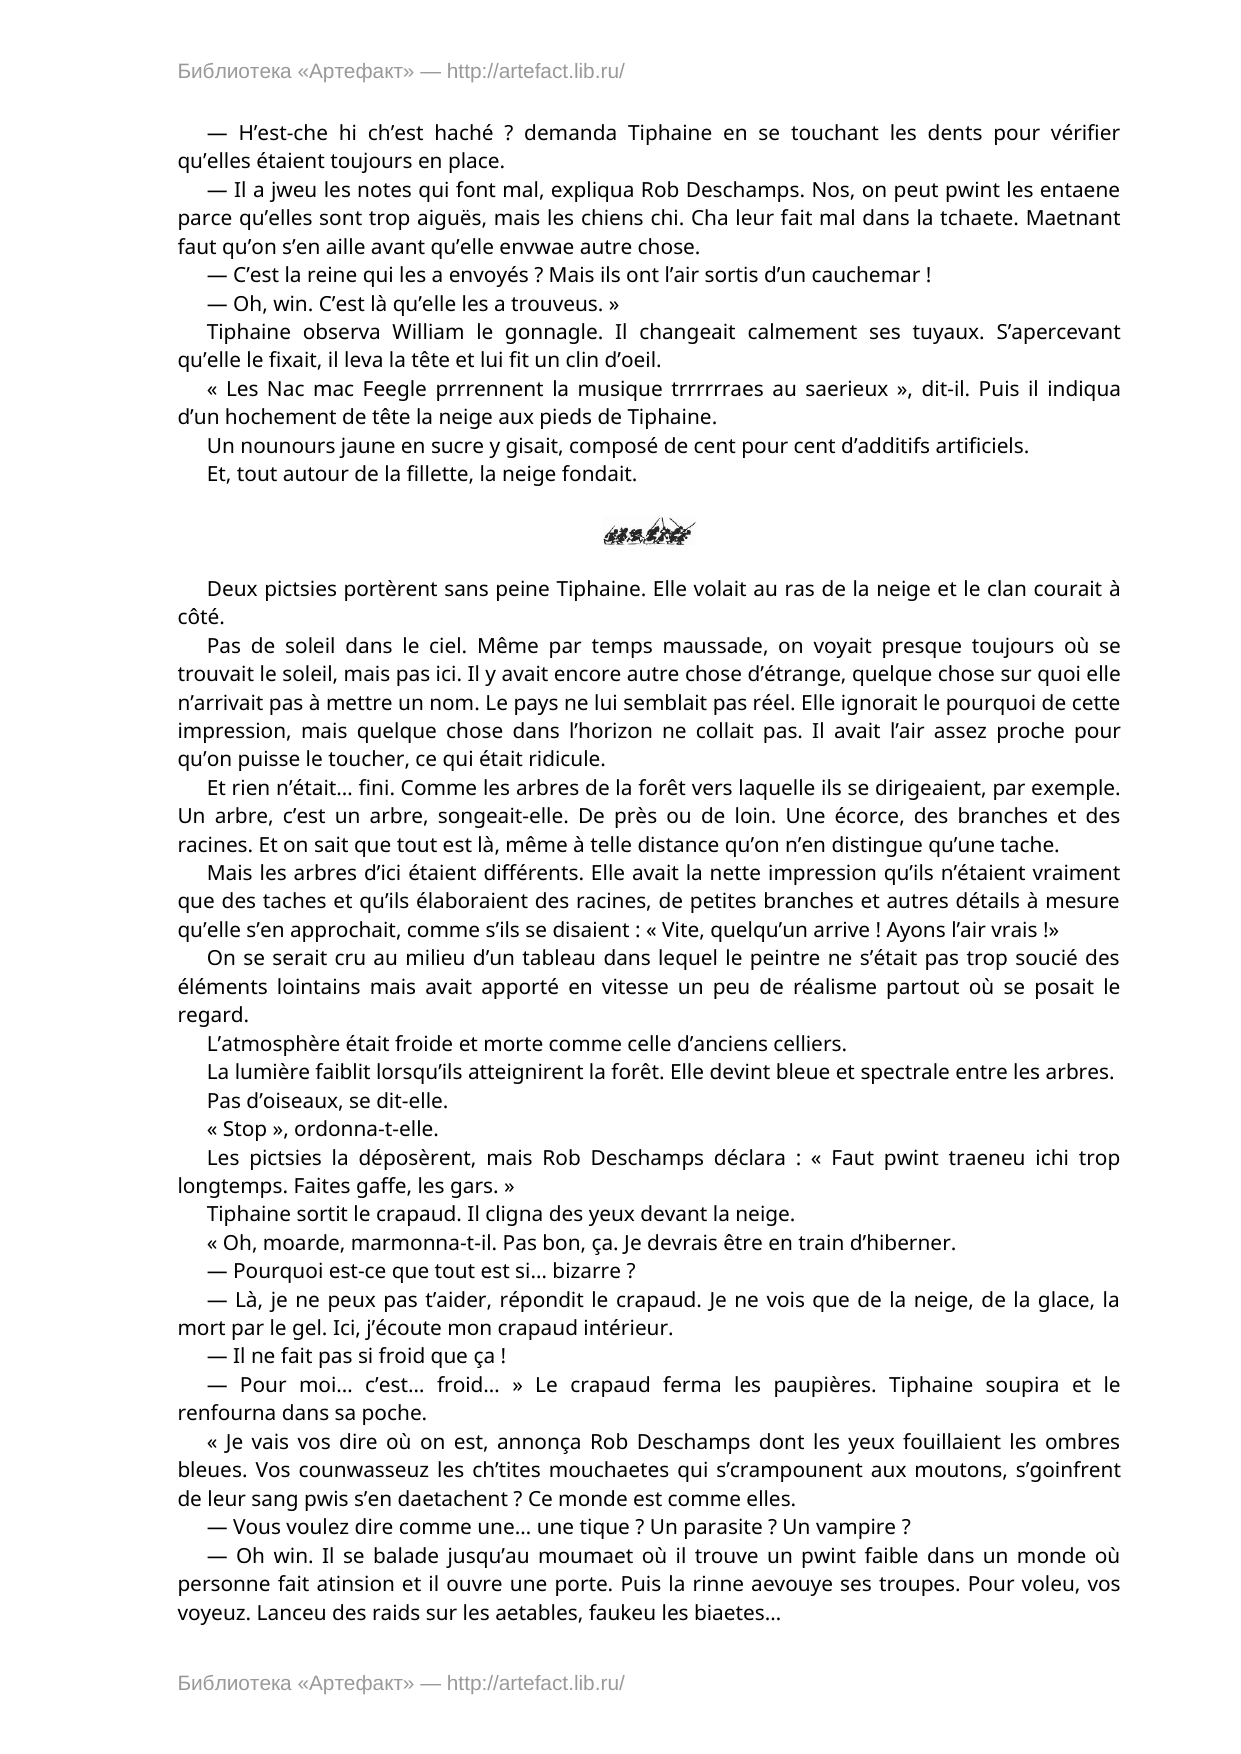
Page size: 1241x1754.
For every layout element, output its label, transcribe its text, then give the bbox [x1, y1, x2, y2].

text — Oh win. Il se balade jusqu’au moumaet où il trouve un pwint faible dans un monde où personne fait atinsion et il ouvre une porte. Puis la rinne aevouye ses troupes. Pour voleu, vos voyeuz. Lanceu des raids sur les aetables, faukeu les biaetes… [177, 1541, 1122, 1626]
text — Vous voulez dire comme une… une tique ? Un parasite ? Un vampire ? [177, 1512, 1122, 1541]
text « Les Nac mac Feegle prrrennent la musique trrrrrraes au saerieux », dit-il. Puis il indiqua d’un hochement de tête la neige aux pieds de Tiphaine. [177, 374, 1122, 431]
text — Là, je ne peux pas t’aider, répondit le crapaud. Je ne vois que de la neige, de la glace, la mort par le gel. Ici, j’écoute mon crapaud intérieur. [177, 1285, 1122, 1342]
text Deux pictsies portèrent sans peine Tiphaine. Elle volait au ras de la neige et le clan courait à côté. [177, 574, 1122, 631]
text Un nounours jaune en sucre y gisait, composé de cent pour cent d’additifs artificiels. [177, 431, 1122, 459]
text — Il a jweu les notes qui font mal, expliqua Rob Deschamps. Nos, on peut pwint les entaene parce qu’elles sont trop aiguës, mais les chiens chi. Cha leur fait mal dans la tchaete. Maetnant faut qu’on s’en aille avant qu’elle envwae autre chose. [177, 175, 1122, 260]
text Pas de soleil dans le ciel. Même par temps maussade, on voyait presque toujours où se trouvait le soleil, mais pas ici. Il y avait encore autre chose d’étrange, quelque chose sur quoi elle n’arrivait pas à mettre un nom. Le pays ne lui semblait pas réel. Elle ignorait le pourquoi de cette impression, mais quelque chose dans l’horizon ne collait pas. Il avait l’air assez proche pour qu’on puisse le toucher, ce qui était ridicule. [177, 631, 1122, 773]
text On se serait cru au milieu d’un tableau dans lequel le peintre ne s’était pas trop soucié des éléments lointains mais avait apporté en vitesse un peu de réalisme partout où se posait le regard. [177, 943, 1122, 1029]
text Mais les arbres d’ici étaient différents. Elle avait la nette impression qu’ils n’étaient vraiment que des taches et qu’ils élaboraient des racines, de petites branches et autres détails à mesure qu’elle s’en approchait, comme s’ils se disaient : « Vite, quelqu’un arrive ! Ayons l’air vrais !» [177, 858, 1122, 943]
text Tiphaine sortit le crapaud. Il cligna des yeux devant la neige. [177, 1199, 1122, 1228]
text Et, tout autour de la fillette, la neige fondait. [177, 459, 1122, 488]
text « Je vais vos dire où on est, annonça Rob Deschamps dont les yeux fouillaient les ombres bleues. Vos counwasseuz les ch’tites mouchaetes qui s’crampounent aux moutons, s’goinfrent de leur sang pwis s’en daetachent ? Ce monde est comme elles. [177, 1427, 1122, 1512]
text — C’est la reine qui les a envoyés ? Mais ils ont l’air sortis d’un cauchemar ! [177, 260, 1122, 289]
text Tiphaine observa William le gonnagle. Il changeait calmement ses tuyaux. S’apercevant qu’elle le fixait, il leva la tête et lui fit un clin d’oeil. [177, 317, 1122, 374]
text L’atmosphère était froide et morte comme celle d’anciens celliers. [177, 1029, 1122, 1057]
text — Il ne fait pas si froid que ça ! [177, 1342, 1122, 1370]
picture [602, 516, 697, 546]
text Pas d’oiseaux, se dit-elle. [177, 1086, 1122, 1114]
text « Oh, moarde, marmonna-t-il. Pas bon, ça. Je devrais être en train d’hiberner. [177, 1228, 1122, 1256]
text — Pour moi… c’est… froid… » Le crapaud ferma les paupières. Tiphaine soupira et le renfourna dans sa poche. [177, 1370, 1122, 1427]
text — Pourquoi est-ce que tout est si… bizarre ? [177, 1256, 1122, 1285]
text Les pictsies la déposèrent, mais Rob Deschamps déclara : « Faut pwint traeneu ichi trop longtemps. Faites gaffe, les gars. » [177, 1143, 1122, 1199]
text Et rien n’était… fini. Comme les arbres de la forêt vers laquelle ils se dirigeaient, par exemple. Un arbre, c’est un arbre, songeait-elle. De près ou de loin. Une écorce, des branches et des racines. Et on sait que tout est là, même à telle distance qu’on n’en distingue qu’une tache. [177, 773, 1122, 858]
text — Oh, win. C’est là qu’elle les a trouveus. » [177, 289, 1122, 317]
text — H’est-che hi ch’est haché ? demanda Tiphaine en se touchant les dents pour vérifier qu’elles étaient toujours en place. [177, 118, 1122, 175]
text « Stop », ordonna-t-elle. [177, 1114, 1122, 1143]
text La lumière faiblit lorsqu’ils atteignirent la forêt. Elle devint bleue et spectrale entre les arbres. [177, 1057, 1122, 1086]
